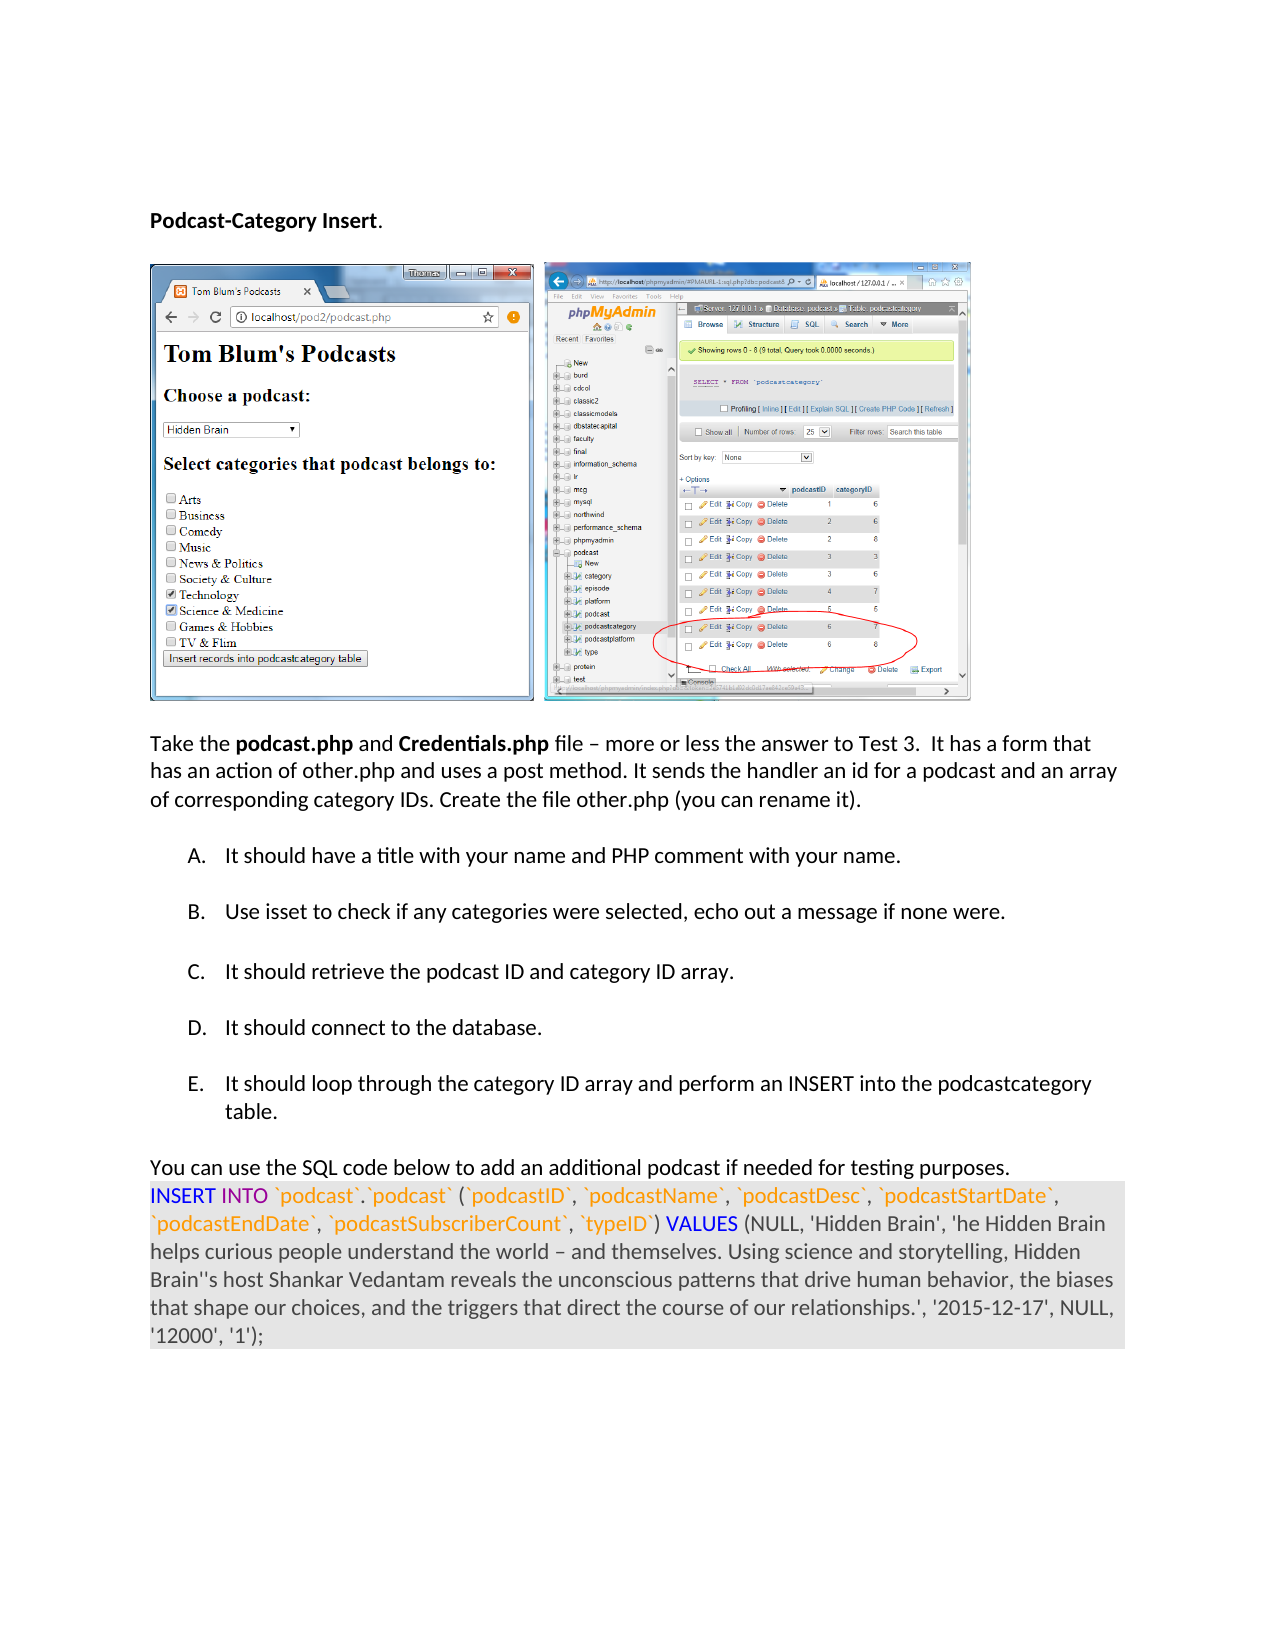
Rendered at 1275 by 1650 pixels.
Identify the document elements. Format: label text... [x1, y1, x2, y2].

list It should have a title with your name and PHP comment with your name. [187, 841, 1125, 869]
text Take the podcast.php and Credentials.php file – more or less the answer to Test 3. It has a form that has an action of other.php and uses a post method. It sends the handler an id for a podcast and an array of corresponding category IDs. Create the file other.php (you can rename it). [150, 729, 1125, 813]
picture [544, 262, 971, 701]
picture [150, 264, 534, 701]
list It should connect to the database. [187, 1013, 1125, 1041]
text You can use the SQL code below to add an additional podcast if needed for testing purposes. [150, 1153, 1125, 1181]
list It should retrieve the podcast ID and category ID array. [187, 957, 1125, 985]
list It should loop through the category ID array and perform an INSERT into the podcastcategory table. [187, 1069, 1125, 1125]
text INSERT INTO `podcast`.`podcast` (`podcastID`, `podcastName`, `podcastDesc`, `podcastStartDate`, `podcastEndDate`, `podcastSubscriberCount`, `typeID`) VALUES (NULL, 'Hidden Brain', 'he Hidden Brain helps curious people understand the world – and themselves. Using science and storytelling, Hidden Brain''s host Shankar Vedantam reveals the unconscious patterns that drive human behavior, the biases that shape our choices, and the triggers that direct the course of our relationships.', '2015-12-17', NULL, '12000', '1'); [150, 1181, 1125, 1349]
list Use isset to check if any categories were selected, echo out a message if none were. [187, 897, 1125, 925]
text Podcast-Category Insert. [150, 206, 1125, 234]
